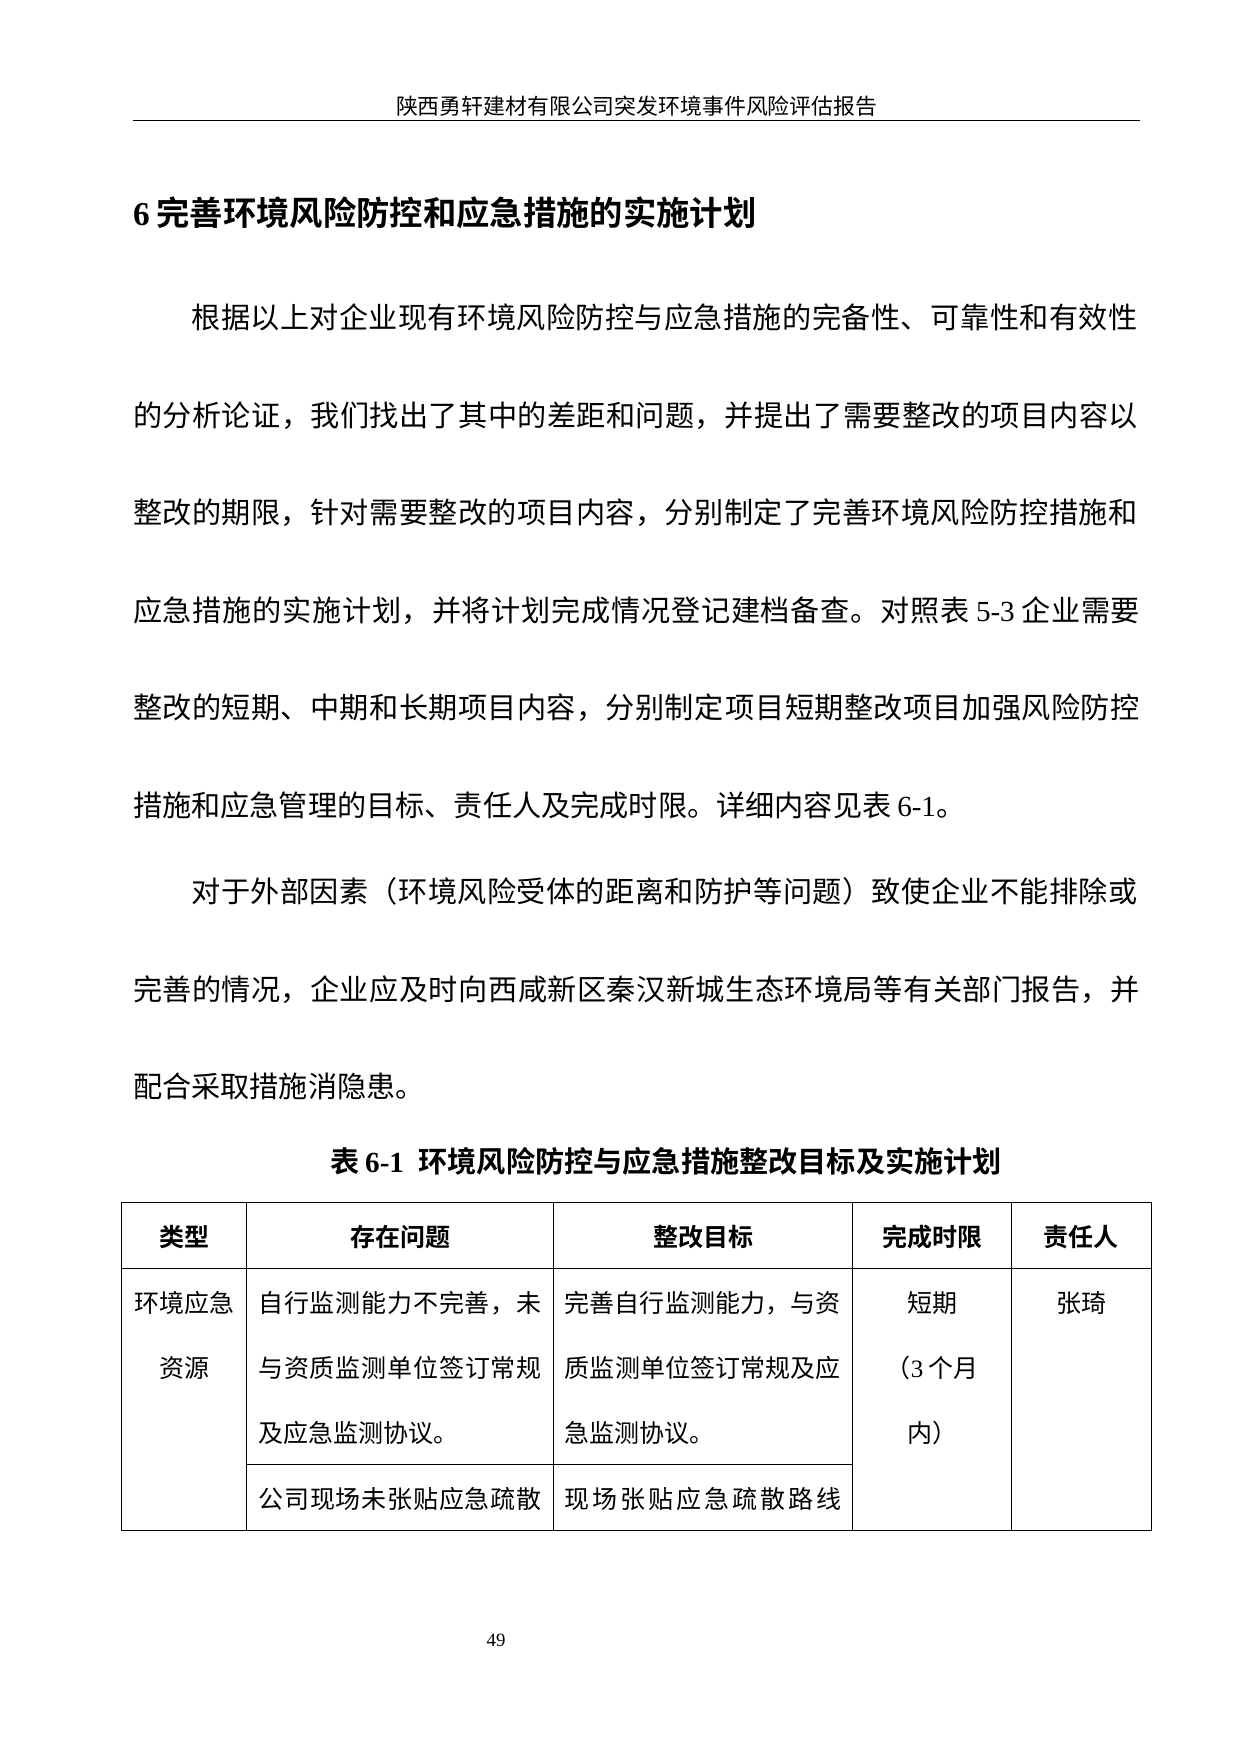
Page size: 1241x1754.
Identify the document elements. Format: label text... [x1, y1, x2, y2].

text 根据以上对企业现有环境风险防控与应急措施的完备性、可靠性和有效性的分析论证，我们找出了其中的差距和问题，并提出了需要整改的项目内容以整改的期限，针对需要整改的项目内容，分别制定了完善环境风险防控措施和应急措施的实施计划，并将计划完成情况登记建档备查。对照表5-3企业需要整改的短期、中期和长期项目内容，分别制定项目短期整改项目加强风险防控措施和应急管理的目标、责任人及完成时限。详细内容见表6-1。 [133, 283, 1140, 836]
table_cell 自行监测能力不完善，未与资质监测单位签订常规及应急监测协议。 [247, 1269, 553, 1464]
table_header 存在问题 [247, 1203, 553, 1268]
table_cell 公司现场未张贴应急疏散路线图。 [247, 1465, 553, 1530]
text 对于外部因素（环境风险受体的距离和防护等问题）致使企业不能排除或完善的情况，企业应及时向西咸新区秦汉新城生态环境局等有关部门报告，并配合采取措施消隐患。 [133, 857, 1140, 1117]
table_cell 环境应急资源 [122, 1269, 246, 1530]
table_header 类型 [122, 1203, 246, 1268]
table_cell 完善自行监测能力，与资质监测单位签订常规及应急监测协议。 [554, 1269, 852, 1464]
table_header 整改目标 [554, 1203, 852, 1268]
table_header 责任人 [1012, 1203, 1151, 1268]
table_cell 张琦 [1012, 1269, 1151, 1530]
table_cell 现场张贴应急疏散路线图。 [554, 1465, 852, 1530]
table_cell 短期 （3个月内） [853, 1269, 1011, 1530]
text 表6-1 环境风险防控与应急措施整改目标及实施计划 [133, 1138, 1140, 1181]
table_header 完成时限 [853, 1203, 1011, 1268]
text 6完善环境风险防控和应急措施的实施计划 [133, 178, 1140, 243]
